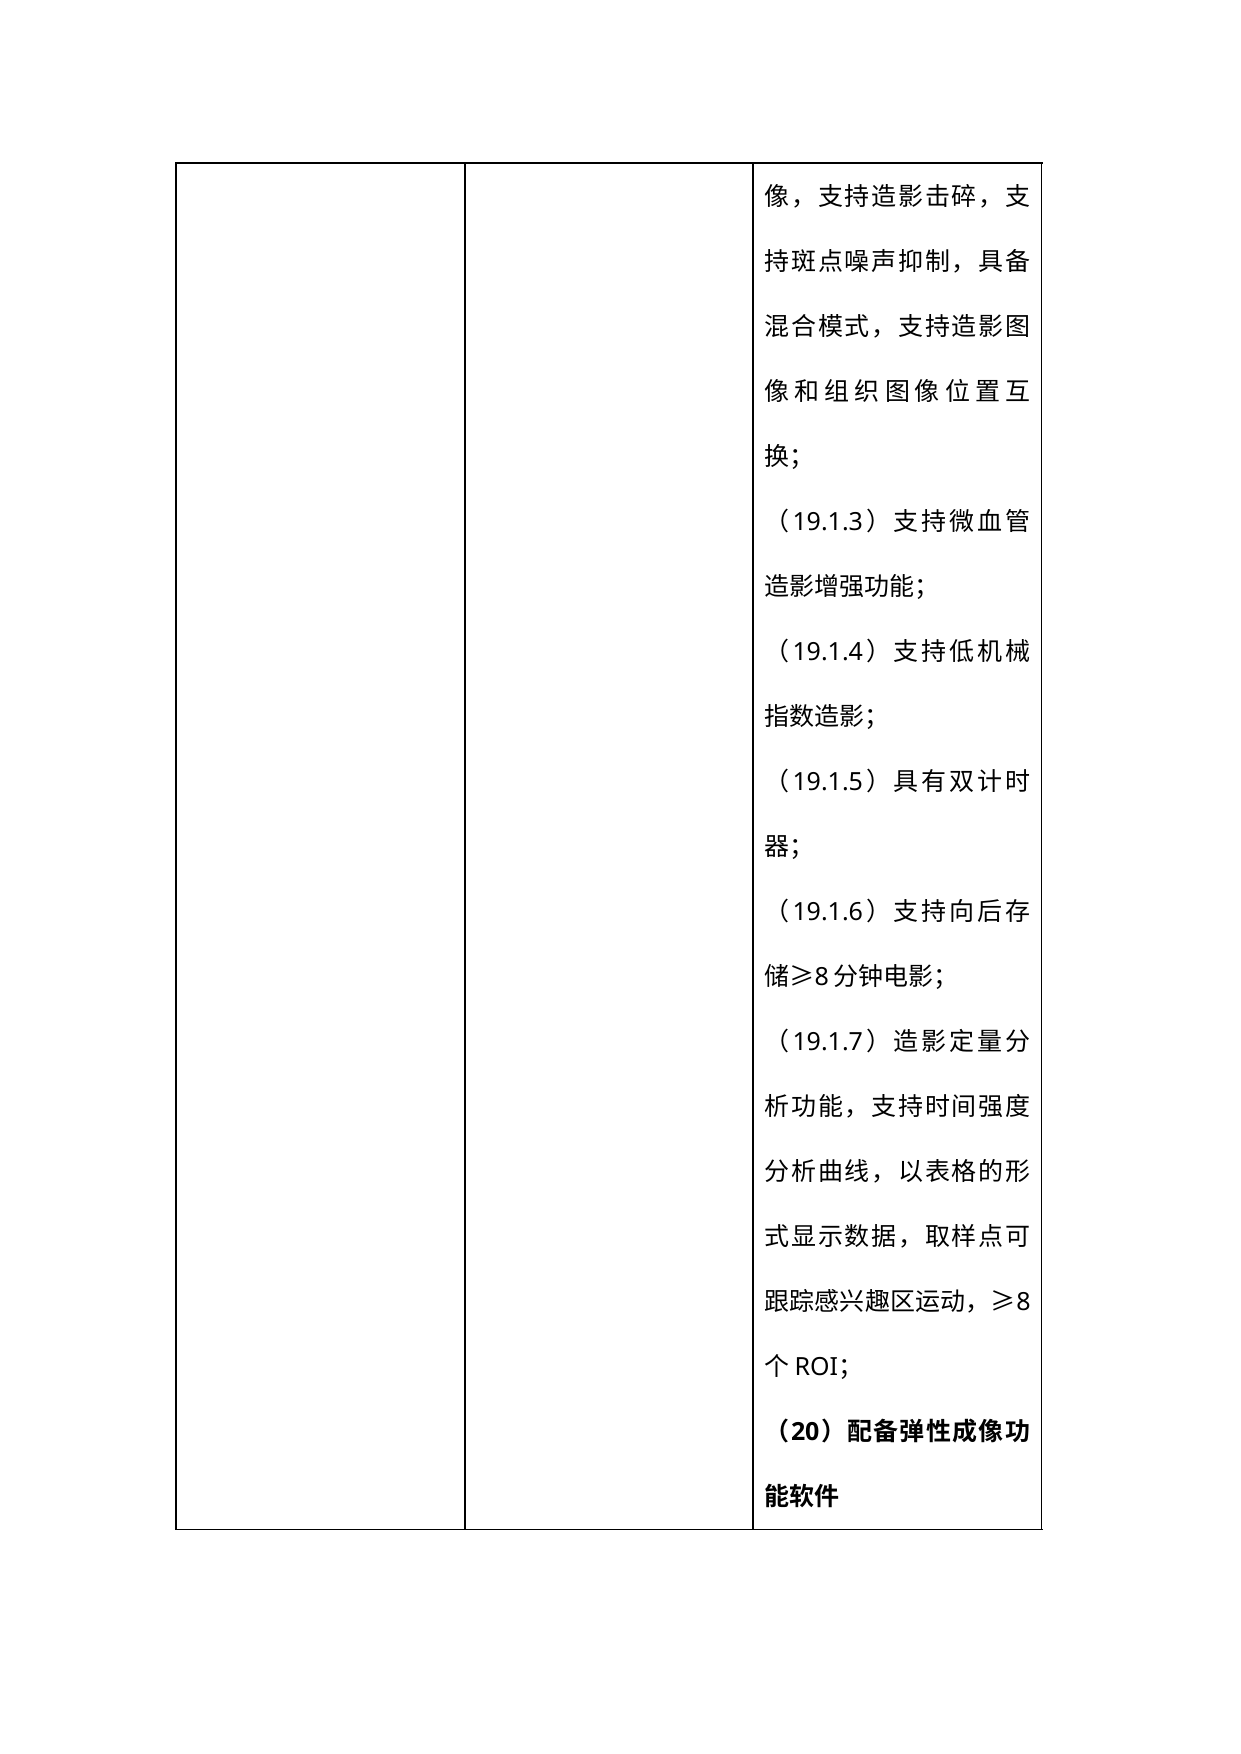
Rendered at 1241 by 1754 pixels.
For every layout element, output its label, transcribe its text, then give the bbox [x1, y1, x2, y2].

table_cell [754, 164, 1041, 1528]
table_cell [466, 164, 752, 1528]
table_cell 3 [177, 164, 464, 1528]
